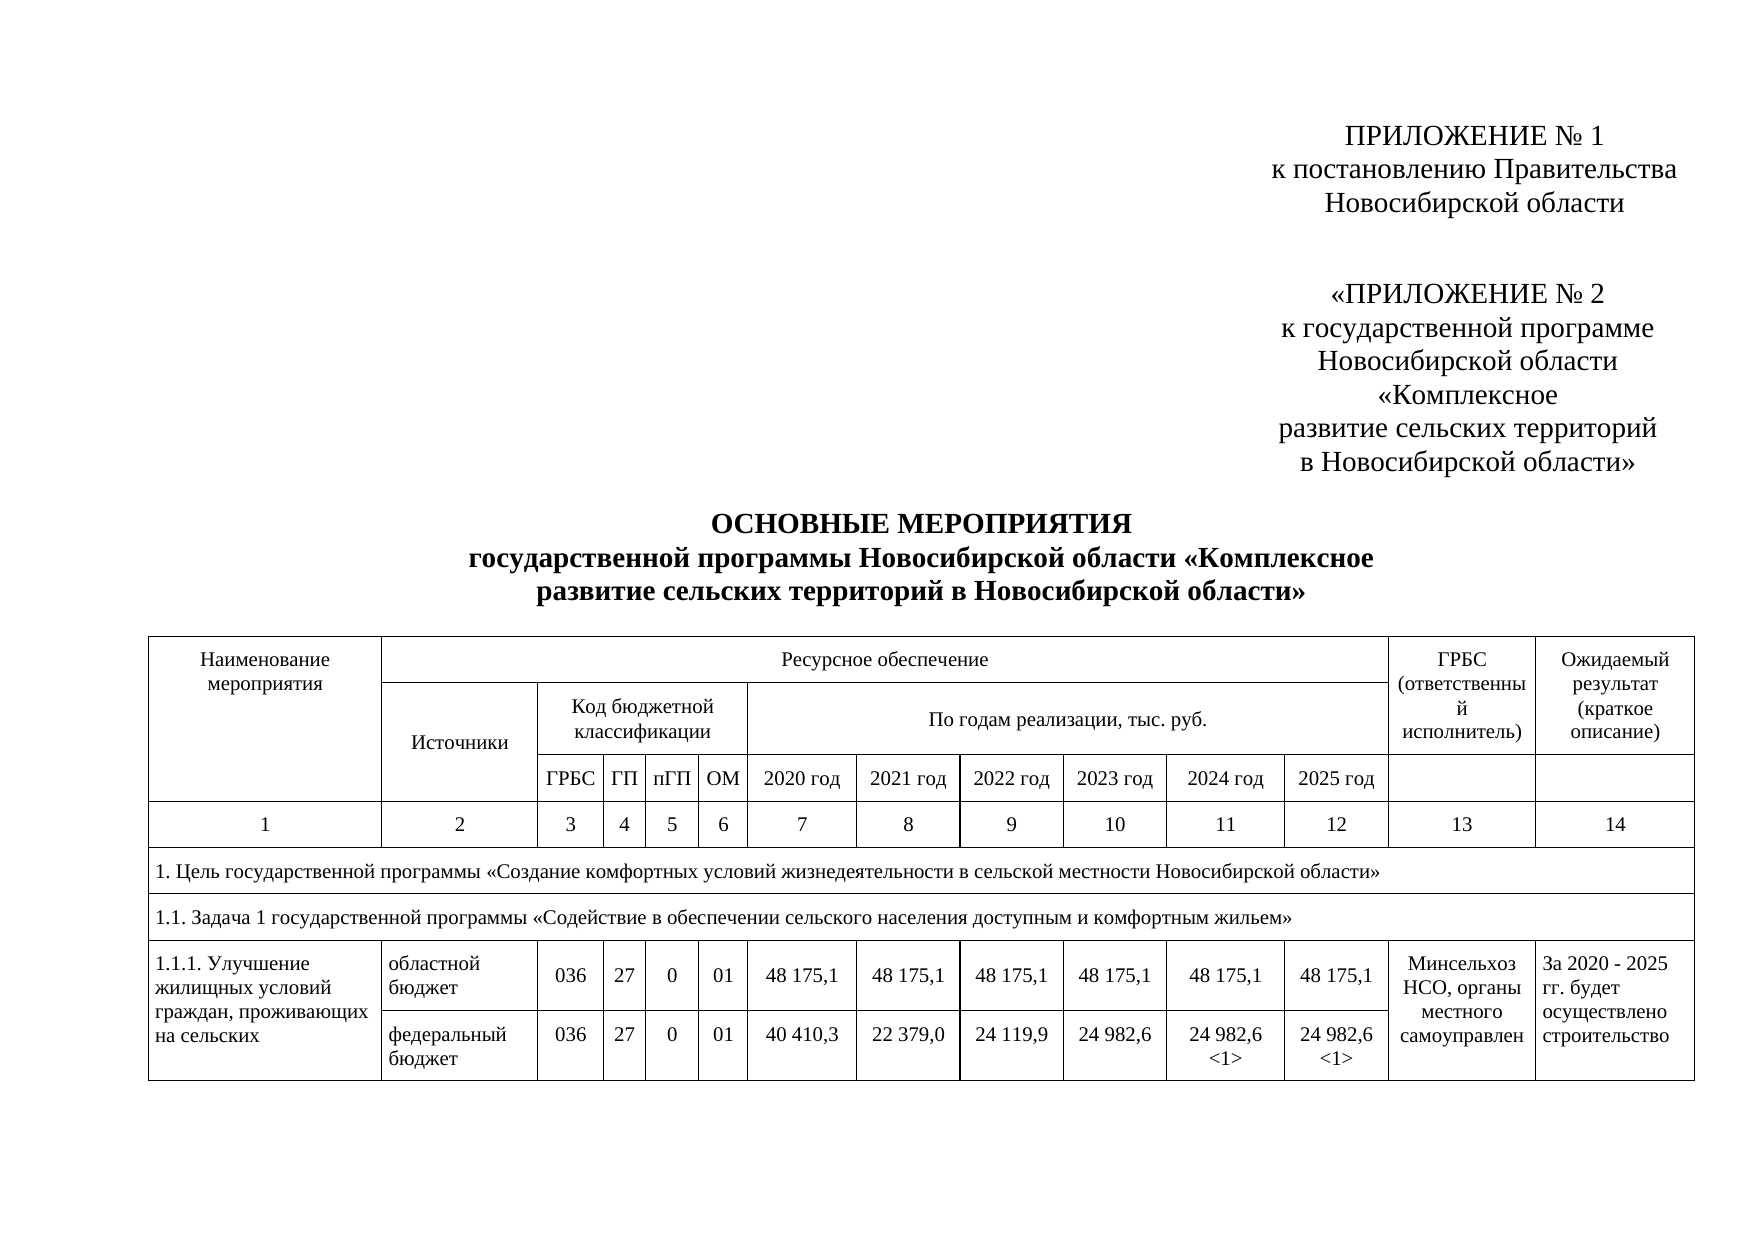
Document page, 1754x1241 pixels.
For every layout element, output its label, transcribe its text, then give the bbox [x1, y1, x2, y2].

text Новосибирской области [1254, 185, 1695, 219]
table_cell 9 [961, 802, 1063, 847]
table_cell 2024 год [1167, 755, 1284, 801]
table_cell 40 410,3 [748, 1011, 856, 1080]
table_cell 10 [1064, 802, 1166, 847]
table_cell 4 [604, 802, 645, 847]
table_cell 11 [1167, 802, 1284, 847]
table_cell 48 175,1 [1167, 941, 1284, 1010]
table_cell 036 [538, 941, 603, 1010]
text к государственной программе [1240, 310, 1695, 343]
title государственной программы Новосибирской области «Комплексное [148, 540, 1695, 573]
table_cell 13 [1389, 802, 1535, 847]
table_cell пГП [646, 755, 698, 801]
table_cell 0 [646, 941, 698, 1010]
text развитие сельских территорий [1240, 410, 1695, 444]
table_cell ОМ [699, 755, 747, 801]
table_cell 24 982,6 <1> [1167, 1011, 1284, 1080]
table_cell 2022 год [961, 755, 1063, 801]
table_cell 1 [149, 802, 381, 847]
text «ПРИЛОЖЕНИЕ № 2 [1240, 276, 1695, 310]
table_cell областной бюджет [382, 941, 537, 1010]
table_cell ГРБС [538, 755, 603, 801]
text в Новосибирской области» [1240, 444, 1695, 477]
table_cell 7 [748, 802, 856, 847]
text Новосибирской области «Комплексное [1240, 343, 1695, 410]
table_cell Код бюджетной классификации [538, 683, 747, 754]
table_cell 27 [604, 1011, 645, 1080]
table_cell 036 [538, 1011, 603, 1080]
table_cell 48 175,1 [1064, 941, 1166, 1010]
table_cell 01 [699, 941, 747, 1010]
table_cell [1536, 755, 1694, 801]
table_cell Источники [382, 683, 537, 801]
title развитие сельских территорий в Новосибирской области» [148, 573, 1695, 607]
table_cell 2021 год [857, 755, 959, 801]
table_cell 3 [538, 802, 603, 847]
table_cell 24 119,9 [961, 1011, 1063, 1080]
table_cell 0 [646, 1011, 698, 1080]
table_cell 48 175,1 [961, 941, 1063, 1010]
table_cell 14 [1536, 802, 1694, 847]
table_header Наименование мероприятия [149, 637, 381, 801]
table_cell Минсельхоз НСО, органы местного самоуправления муниципальных образований Новосибирской области (по согласованию) [1389, 941, 1535, 1080]
text ПРИЛОЖЕНИЕ № 1 [1254, 118, 1695, 152]
table_cell 22 379,0 [857, 1011, 959, 1080]
table_cell 2 [382, 802, 537, 847]
table_cell 27 [604, 941, 645, 1010]
table_header ГРБС (ответственный исполнитель) [1389, 637, 1535, 754]
table_cell 1.1. Задача 1 государственной программы «Содействие в обеспечении сельского населения доступным и комфортным жильем» [149, 894, 1694, 939]
table_cell 12 [1285, 802, 1388, 847]
table_cell 48 175,1 [857, 941, 959, 1010]
table_cell [1389, 755, 1535, 801]
table_cell За 2020 - 2025 гг. будет осуществлено строительство жилья для граждан, проживающих в сельской местности, в объеме 20,775 тыс. кв. м [1536, 941, 1694, 1080]
table_cell 2020 год [748, 755, 856, 801]
table_cell По годам реализации, тыс. руб. [748, 683, 1388, 754]
table_cell 2025 год [1285, 755, 1388, 801]
table_cell ГП [604, 755, 645, 801]
table_cell 8 [857, 802, 959, 847]
table_cell 1.1.1. Улучшение жилищных условий граждан, проживающих на сельских территориях [149, 941, 381, 1080]
table_cell 1. Цель государственной программы «Создание комфортных условий жизнедеятельности в сельской местности Новосибирской области» [149, 848, 1694, 893]
table_cell 48 175,1 [748, 941, 856, 1010]
table_cell 24 982,6 <1> [1285, 1011, 1388, 1080]
table_header Ресурсное обеспечение [382, 637, 1388, 682]
table_cell 6 [699, 802, 747, 847]
table_cell федеральный бюджет [382, 1011, 537, 1080]
table_header Ожидаемый результат (краткое описание) [1536, 637, 1694, 754]
table_cell 48 175,1 [1285, 941, 1388, 1010]
table_cell 01 [699, 1011, 747, 1080]
title ОСНОВНЫЕ МЕРОПРИЯТИЯ [148, 506, 1695, 540]
table_cell 2023 год [1064, 755, 1166, 801]
table_cell 24 982,6 [1064, 1011, 1166, 1080]
table_cell 5 [646, 802, 698, 847]
text к постановлению Правительства [1254, 152, 1695, 185]
